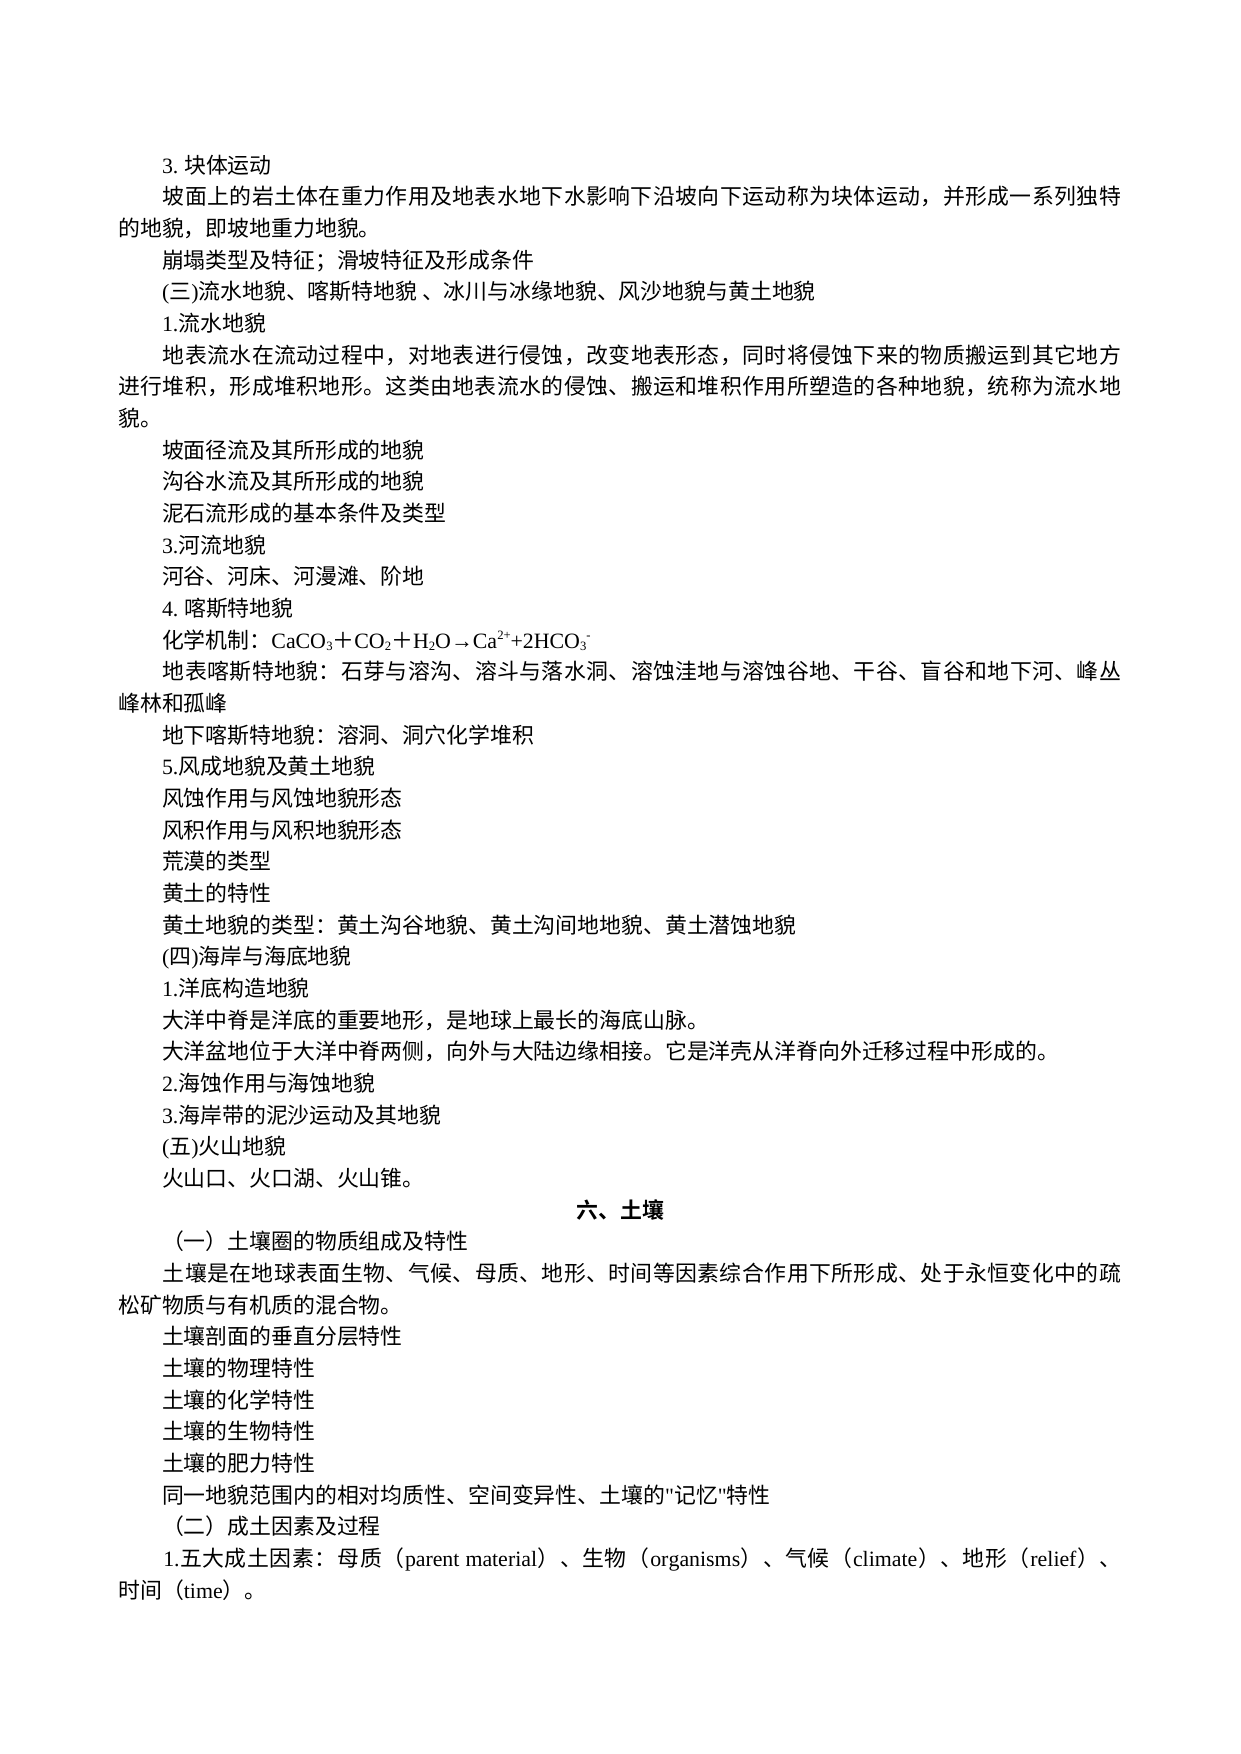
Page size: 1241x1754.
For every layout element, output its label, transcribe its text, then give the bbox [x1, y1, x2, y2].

text 沟谷水流及其所形成的地貌 [118, 464, 1122, 496]
text 坡面径流及其所形成的地貌 [118, 433, 1122, 464]
text 1.五大成土因素：母质（parent material）、生物（organisms）、气候（climate）、地形（relief）、时间（time）。 [118, 1541, 1122, 1604]
text 黄土的特性 [118, 876, 1122, 908]
text 风蚀作用与风蚀地貌形态 [118, 781, 1122, 813]
text 化学机制：CaCO3＋CO2＋H2O→Ca2++2HCO3- [118, 623, 1122, 654]
text 六、土壤 [118, 1193, 1122, 1224]
text 风积作用与风积地貌形态 [118, 813, 1122, 844]
text 黄土地貌的类型：黄土沟谷地貌、黄土沟间地地貌、黄土潜蚀地貌 [118, 908, 1122, 939]
text 土壤剖面的垂直分层特性 [118, 1319, 1122, 1351]
text 2.海蚀作用与海蚀地貌 [118, 1066, 1122, 1098]
text 地下喀斯特地貌：溶洞、洞穴化学堆积 [118, 718, 1122, 749]
text （二）成土因素及过程 [118, 1509, 1122, 1541]
text 地表流水在流动过程中，对地表进行侵蚀，改变地表形态，同时将侵蚀下来的物质搬运到其它地方进行堆积，形成堆积地形。这类由地表流水的侵蚀、搬运和堆积作用所塑造的各种地貌，统称为流水地貌。 [118, 338, 1122, 433]
text 同一地貌范围内的相对均质性、空间变异性、土壤的"记忆"特性 [118, 1478, 1122, 1509]
text 3.海岸带的泥沙运动及其地貌 [118, 1098, 1122, 1129]
text （一）土壤圈的物质组成及特性 [118, 1224, 1122, 1256]
text 土壤的生物特性 [118, 1414, 1122, 1446]
text 土壤的化学特性 [118, 1383, 1122, 1414]
text 河谷、河床、河漫滩、阶地 [118, 559, 1122, 591]
text 荒漠的类型 [118, 844, 1122, 876]
text 大洋中脊是洋底的重要地形，是地球上最长的海底山脉。 [118, 1003, 1122, 1034]
text 泥石流形成的基本条件及类型 [118, 496, 1122, 528]
text (四)海岸与海底地貌 [118, 939, 1122, 971]
text (三)流水地貌、喀斯特地貌 、冰川与冰缘地貌、风沙地貌与黄土地貌 [118, 274, 1122, 306]
text 土壤的肥力特性 [118, 1446, 1122, 1478]
text 1.洋底构造地貌 [118, 971, 1122, 1003]
text 大洋盆地位于大洋中脊两侧，向外与大陆边缘相接。它是洋壳从洋脊向外迁移过程中形成的。 [118, 1034, 1122, 1066]
text 1.流水地貌 [118, 306, 1122, 338]
text 地表喀斯特地貌：石芽与溶沟、溶斗与落水洞、溶蚀洼地与溶蚀谷地、干谷、盲谷和地下河、峰丛、峰林和孤峰 [118, 654, 1122, 718]
text 坡面上的岩土体在重力作用及地表水地下水影响下沿坡向下运动称为块体运动，并形成一系列独特的地貌，即坡地重力地貌。 [118, 179, 1122, 243]
text 3.河流地貌 [118, 528, 1122, 559]
text 土壤是在地球表面生物、气候、母质、地形、时间等因素综合作用下所形成、处于永恒变化中的疏松矿物质与有机质的混合物。 [118, 1256, 1122, 1319]
text 土壤的物理特性 [118, 1351, 1122, 1383]
text 崩塌类型及特征；滑坡特征及形成条件 [118, 243, 1122, 274]
text (五)火山地貌 [118, 1129, 1122, 1161]
text 5.风成地貌及黄土地貌 [118, 749, 1122, 781]
text 火山口、火口湖、火山锥。 [118, 1161, 1122, 1193]
text 3. 块体运动 [118, 148, 1122, 179]
text 4. 喀斯特地貌 [118, 591, 1122, 623]
